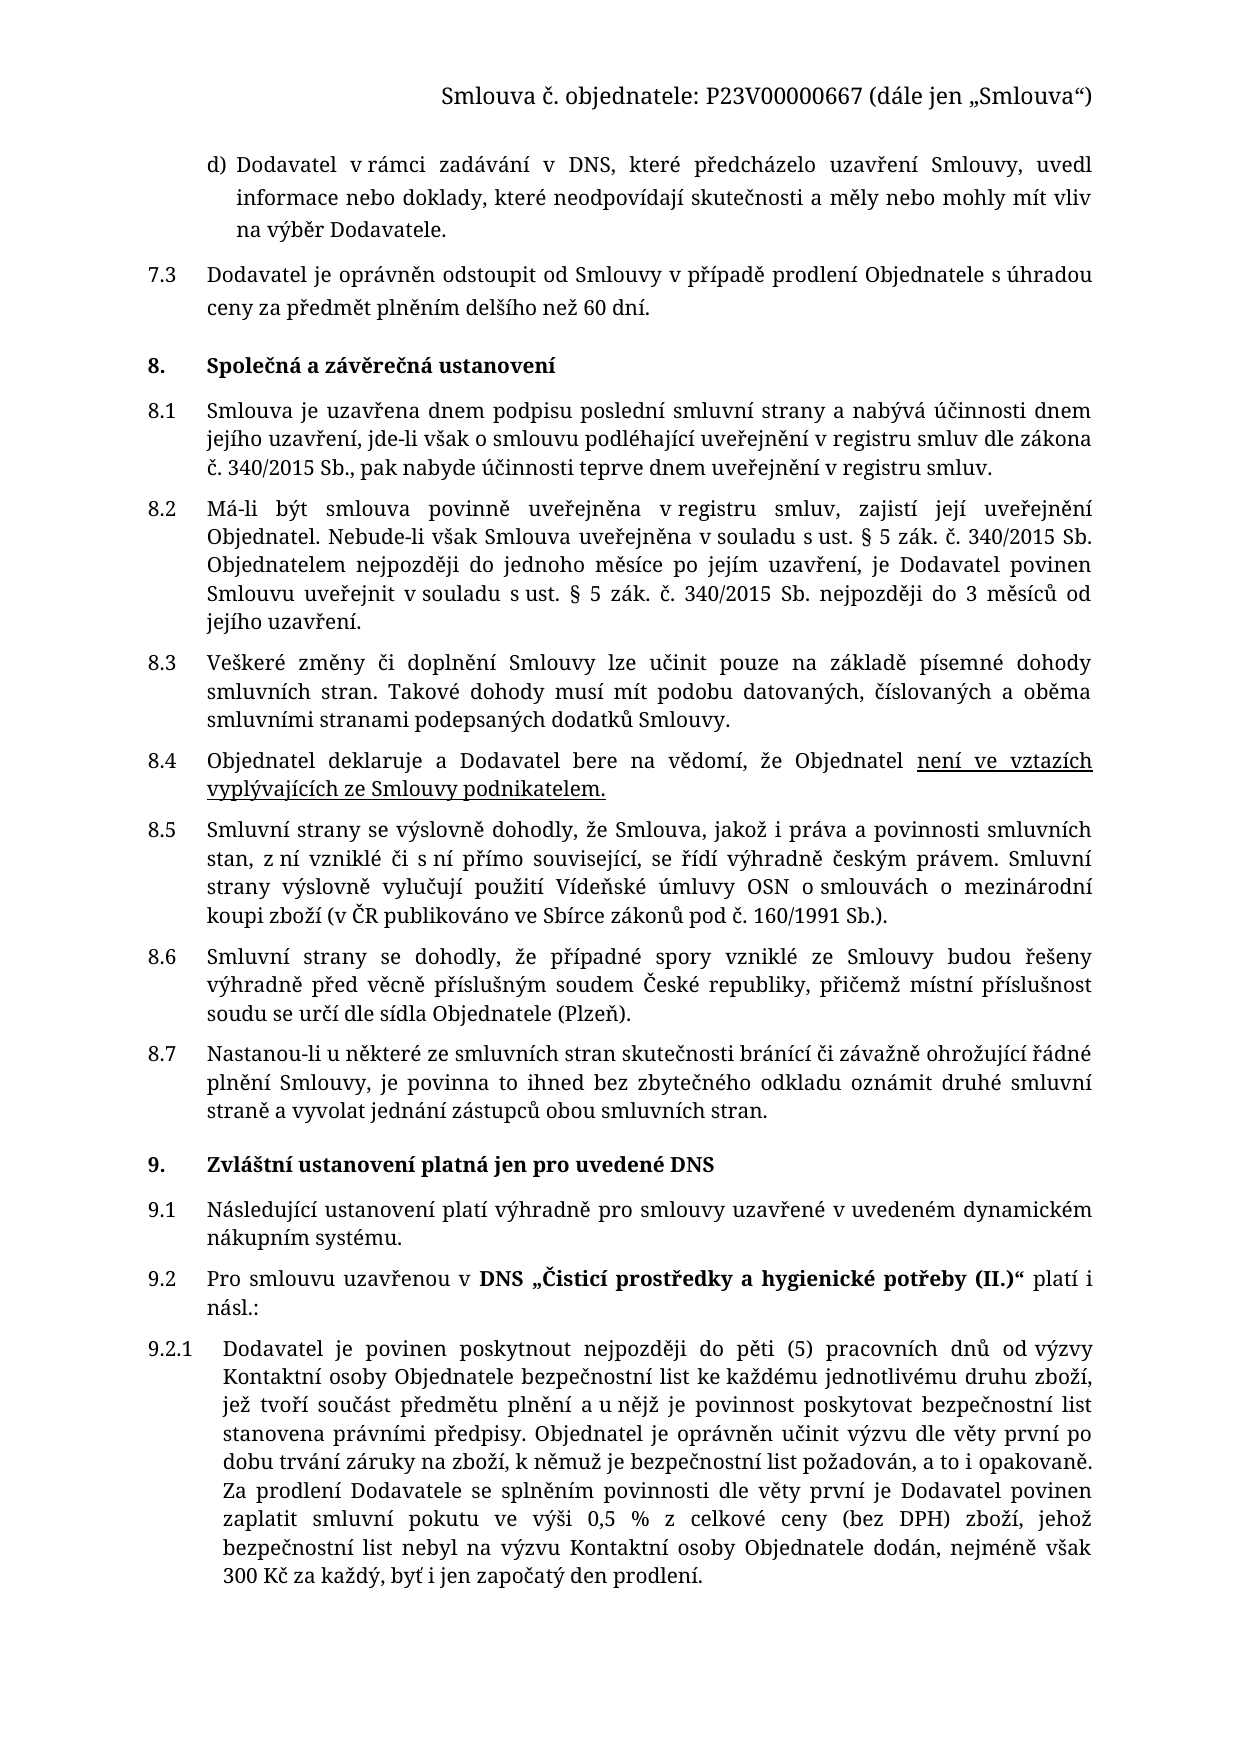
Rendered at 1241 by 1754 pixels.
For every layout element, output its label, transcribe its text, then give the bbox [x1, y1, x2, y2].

list Smluvní strany se dohodly, že případné spory vzniklé ze Smlouvy budou řešeny výhradně před věcně příslušným soudem České republiky, přičemž místní příslušnost soudu se určí dle sídla Objednatele (Plzeň). [148, 942, 1093, 1027]
list Dodavatel v rámci zadávání v DNS, které předcházelo uzavření Smlouvy, uvedl informace nebo doklady, které neodpovídají skutečnosti a měly nebo mohly mít vliv na výběr Dodavatele. [207, 150, 1093, 244]
list Společná a závěrečná ustanovení [148, 351, 1093, 379]
list Nastanou-li u některé ze smluvních stran skutečnosti bránící či závažně ohrožující řádné plnění Smlouvy, je povinna to ihned bez zbytečného odkladu oznámit druhé smluvní straně a vyvolat jednání zástupců obou smluvních stran. [148, 1039, 1093, 1125]
list Veškeré změny či doplnění Smlouvy lze učinit pouze na základě písemné dohody smluvních stran. Takové dohody musí mít podobu datovaných, číslovaných a oběma smluvními stranami podepsaných dodatků Smlouvy. [148, 648, 1093, 734]
list Pro smlouvu uzavřenou v DNS „Čisticí prostředky a hygienické potřeby (II.)“ platí i násl.: [148, 1264, 1093, 1321]
list Smluvní strany se výslovně dohodly, že Smlouva, jakož i práva a povinnosti smluvních stan, z ní vzniklé či s ní přímo související, se řídí výhradně českým právem. Smluvní strany výslovně vylučují použití Vídeňské úmluvy OSN o smlouvách o mezinárodní koupi zboží (v ČR publikováno ve Sbírce zákonů pod č. 160/1991 Sb.). [148, 816, 1093, 929]
list Následující ustanovení platí výhradně pro smlouvy uzavřené v uvedeném dynamickém nákupním systému. [148, 1195, 1093, 1252]
list Má-li být smlouva povinně uveřejněna v registru smluv, zajistí její uveřejnění Objednatel. Nebude-li však Smlouva uveřejněna v souladu s ust. § 5 zák. č. 340/2015 Sb. Objednatelem nejpozději do jednoho měsíce po jejím uzavření, je Dodavatel povinen Smlouvu uveřejnit v souladu s ust. § 5 zák. č. 340/2015 Sb. nejpozději do 3 měsíců od jejího uzavření. [148, 494, 1093, 636]
list Smlouva je uzavřena dnem podpisu poslední smluvní strany a nabývá účinnosti dnem jejího uzavření, jde-li však o smlouvu podléhající uveřejnění v registru smluv dle zákona č. 340/2015 Sb., pak nabyde účinnosti teprve dnem uveřejnění v registru smluv. [148, 396, 1093, 481]
list Objednatel deklaruje a Dodavatel bere na vědomí, že Objednatel není ve vztazích vyplývajících ze Smlouvy podnikatelem. [148, 746, 1093, 803]
list Dodavatel je oprávněn odstoupit od Smlouvy v případě prodlení Objednatele s úhradou ceny za předmět plněním delšího než 60 dní. [148, 261, 1093, 322]
list Dodavatel je povinen poskytnout nejpozději do pěti (5) pracovních dnů od výzvy Kontaktní osoby Objednatele bezpečnostní list ke každému jednotlivému druhu zboží, jež tvoří součást předmětu plnění a u nějž je povinnost poskytovat bezpečnostní list stanovena právními předpisy. Objednatel je oprávněn učinit výzvu dle věty první po dobu trvání záruky na zboží, k němuž je bezpečnostní list požadován, a to i opakovaně. Za prodlení Dodavatele se splněním povinnosti dle věty první je Dodavatel povinen zaplatit smluvní pokutu ve výši 0,5 % z celkové ceny (bez DPH) zboží, jehož bezpečnostní list nebyl na výzvu Kontaktní osoby Objednatele dodán, nejméně však 300 Kč za každý, byť i jen započatý den prodlení. [148, 1334, 1093, 1590]
list Zvláštní ustanovení platná jen pro uvedené DNS [148, 1150, 1093, 1178]
